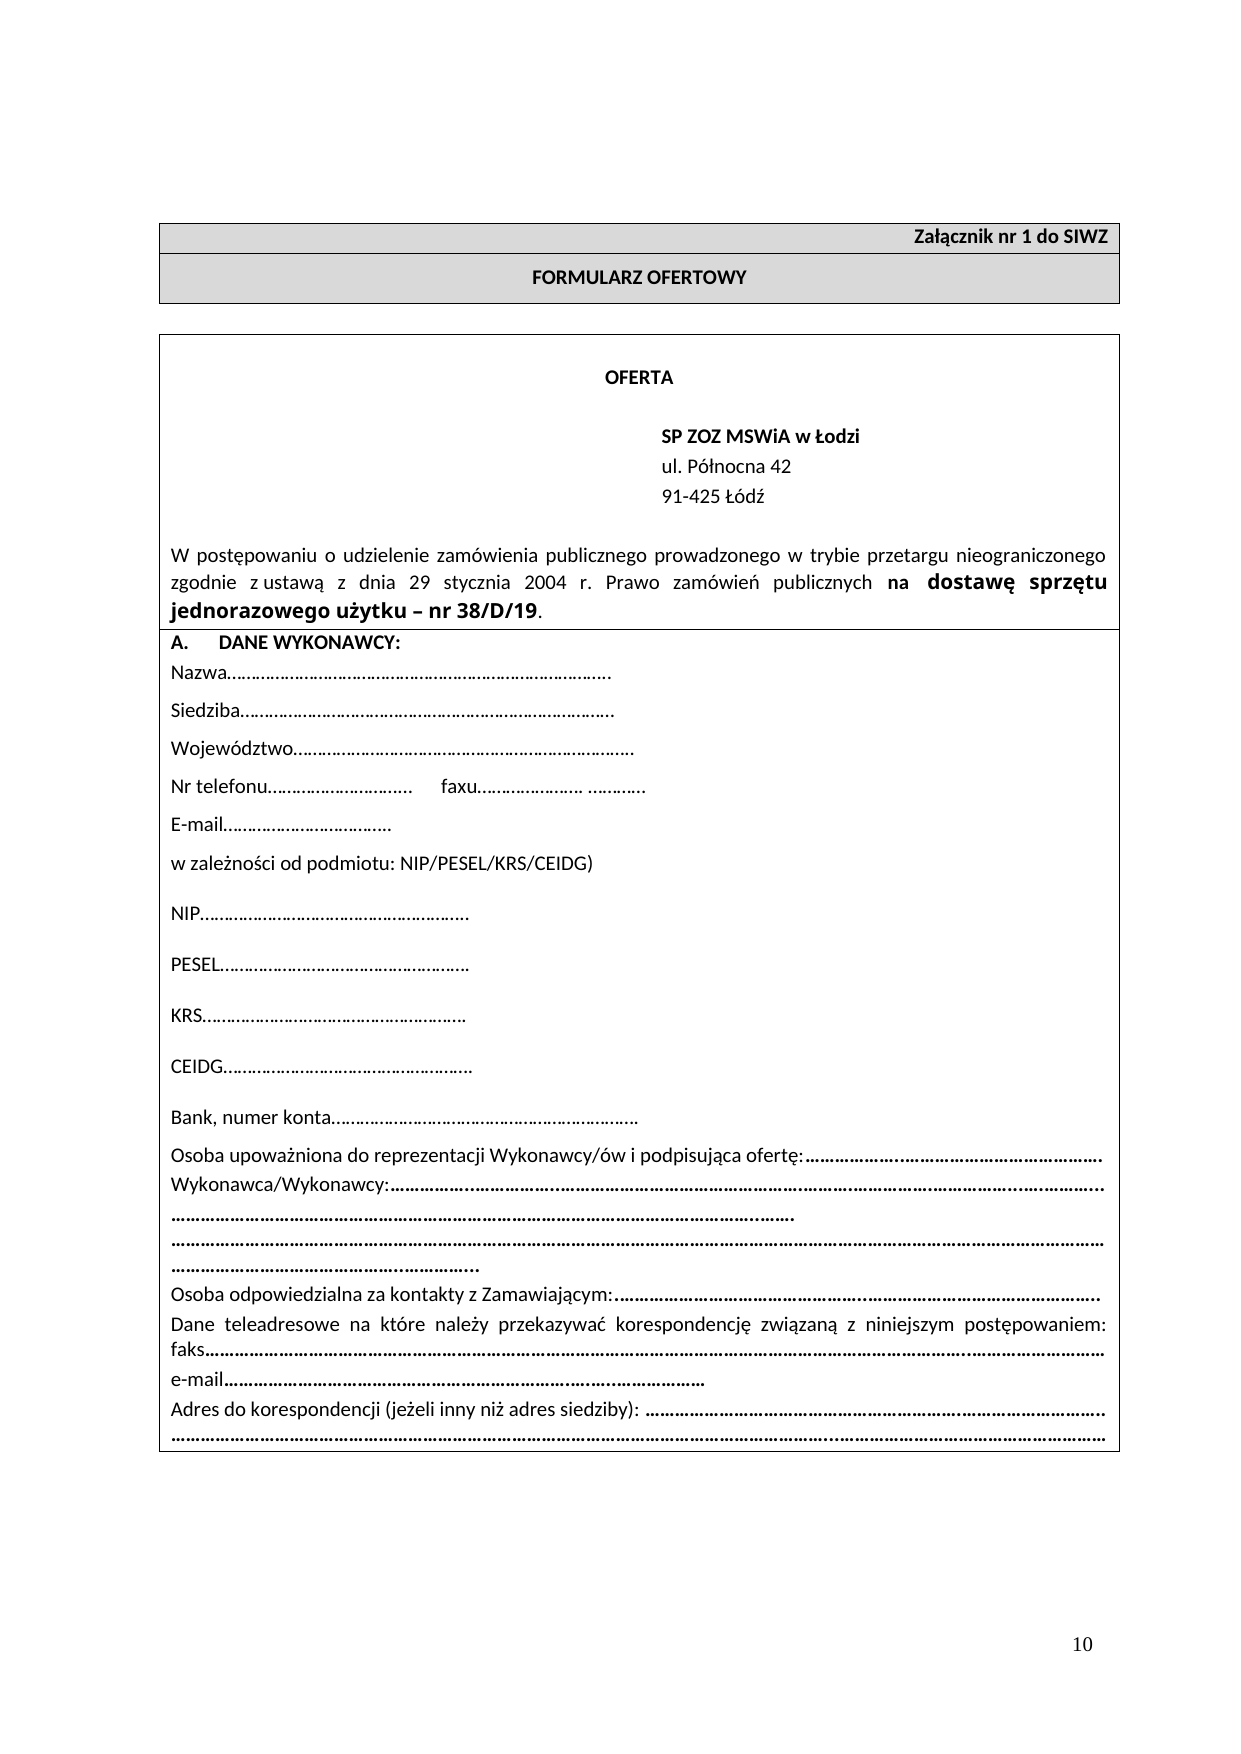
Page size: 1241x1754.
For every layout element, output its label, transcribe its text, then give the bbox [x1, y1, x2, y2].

table_header Załącznik nr 1 do SIWZ [160, 224, 1119, 253]
table_cell FORMULARZ OFERTOWY [160, 254, 1119, 303]
table_header OFERTA SP ZOZ MSWiA w Łodzi ul. Północna 42 91-425 Łódź W postępowaniu o udzielenie zamówienia publicznego prowadzonego w trybie przetargu nieograniczonego zgodnie z ustawą z dnia 29 stycznia 2004 r. Prawo zamówień publicznych na dostawę sprzętu jednorazowego użytku – nr 38/D/19. [160, 335, 1119, 628]
table_cell DANE WYKONAWCY: Nazwa…………………………………………………………………….. Siedziba…………………………………………………………………… Województwo…………………………………………………………….. Nr telefonu………………………... faxu…………………. ………… E-mail…………………………….. w zależności od podmiotu: NIP/PESEL/KRS/CEIDG) NIP……………………………………………….. PESEL……………………………………………. KRS………………………………………………. CEIDG……………………………………………. Bank, numer konta………………………………………………………. Osoba upoważniona do reprezentacji Wykonawcy/ów i podpisująca ofertę:………………..…………………………………. Wykonawca/Wykonawcy:……………..……………..………………………………………….……….…………….……………...….………... ………………………………………………………………………………………………………..…….………………………………………………………………………………………………………………………………………………………………………………………………………………..…………... Osoba odpowiedzialna za kontakty z Zamawiającym:.…………………………………………..……………………………………….. Dane teleadresowe na które należy przekazywać korespondencję związaną z niniejszym postępowaniem: faks………………………………………………………………………………………………………………………………………..……………………… e-mail………………………………………………………………………ji o …………………………………………………………………………………………………………….….…..……………… Adres do korespondencji (jeżeli inny niż adres siedziby): ……………………………………………………….……………………….. ……………………………………………………………………………………………………………………...……………………………………………… [160, 630, 1119, 1451]
